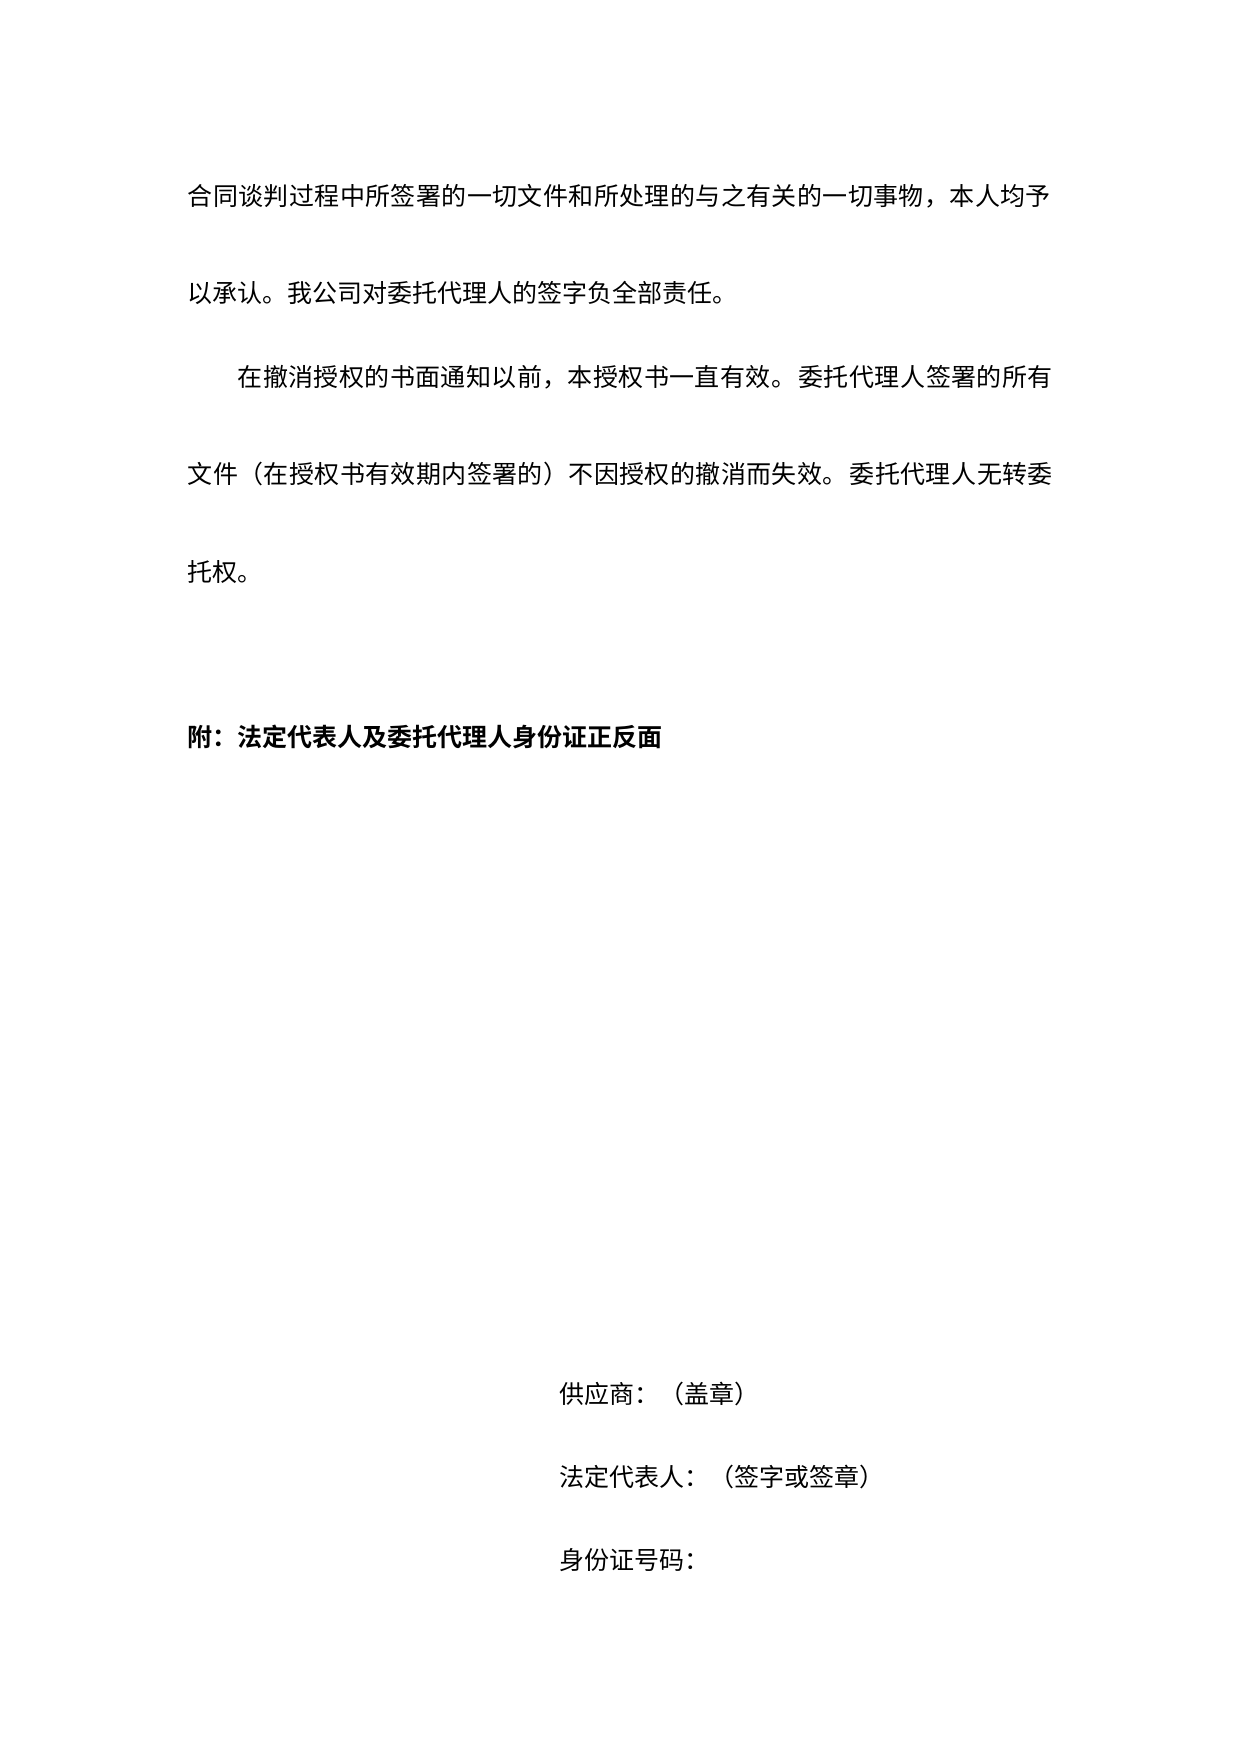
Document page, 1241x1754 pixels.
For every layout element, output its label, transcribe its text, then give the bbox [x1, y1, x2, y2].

text 在撤消授权的书面通知以前，本授权书一直有效。委托代理人签署的所有文件（在授权书有效期内签署的）不因授权的撤消而失效。委托代理人无转委托权。 [187, 343, 1053, 603]
text 法定代表人：（签字或签章） [187, 1443, 1053, 1508]
text 附：法定代表人及委托代理人身份证正反面 [187, 703, 1053, 768]
text 身份证号码： [187, 1526, 1053, 1591]
text 供应商：（盖章） [187, 1360, 1053, 1425]
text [187, 162, 1053, 324]
